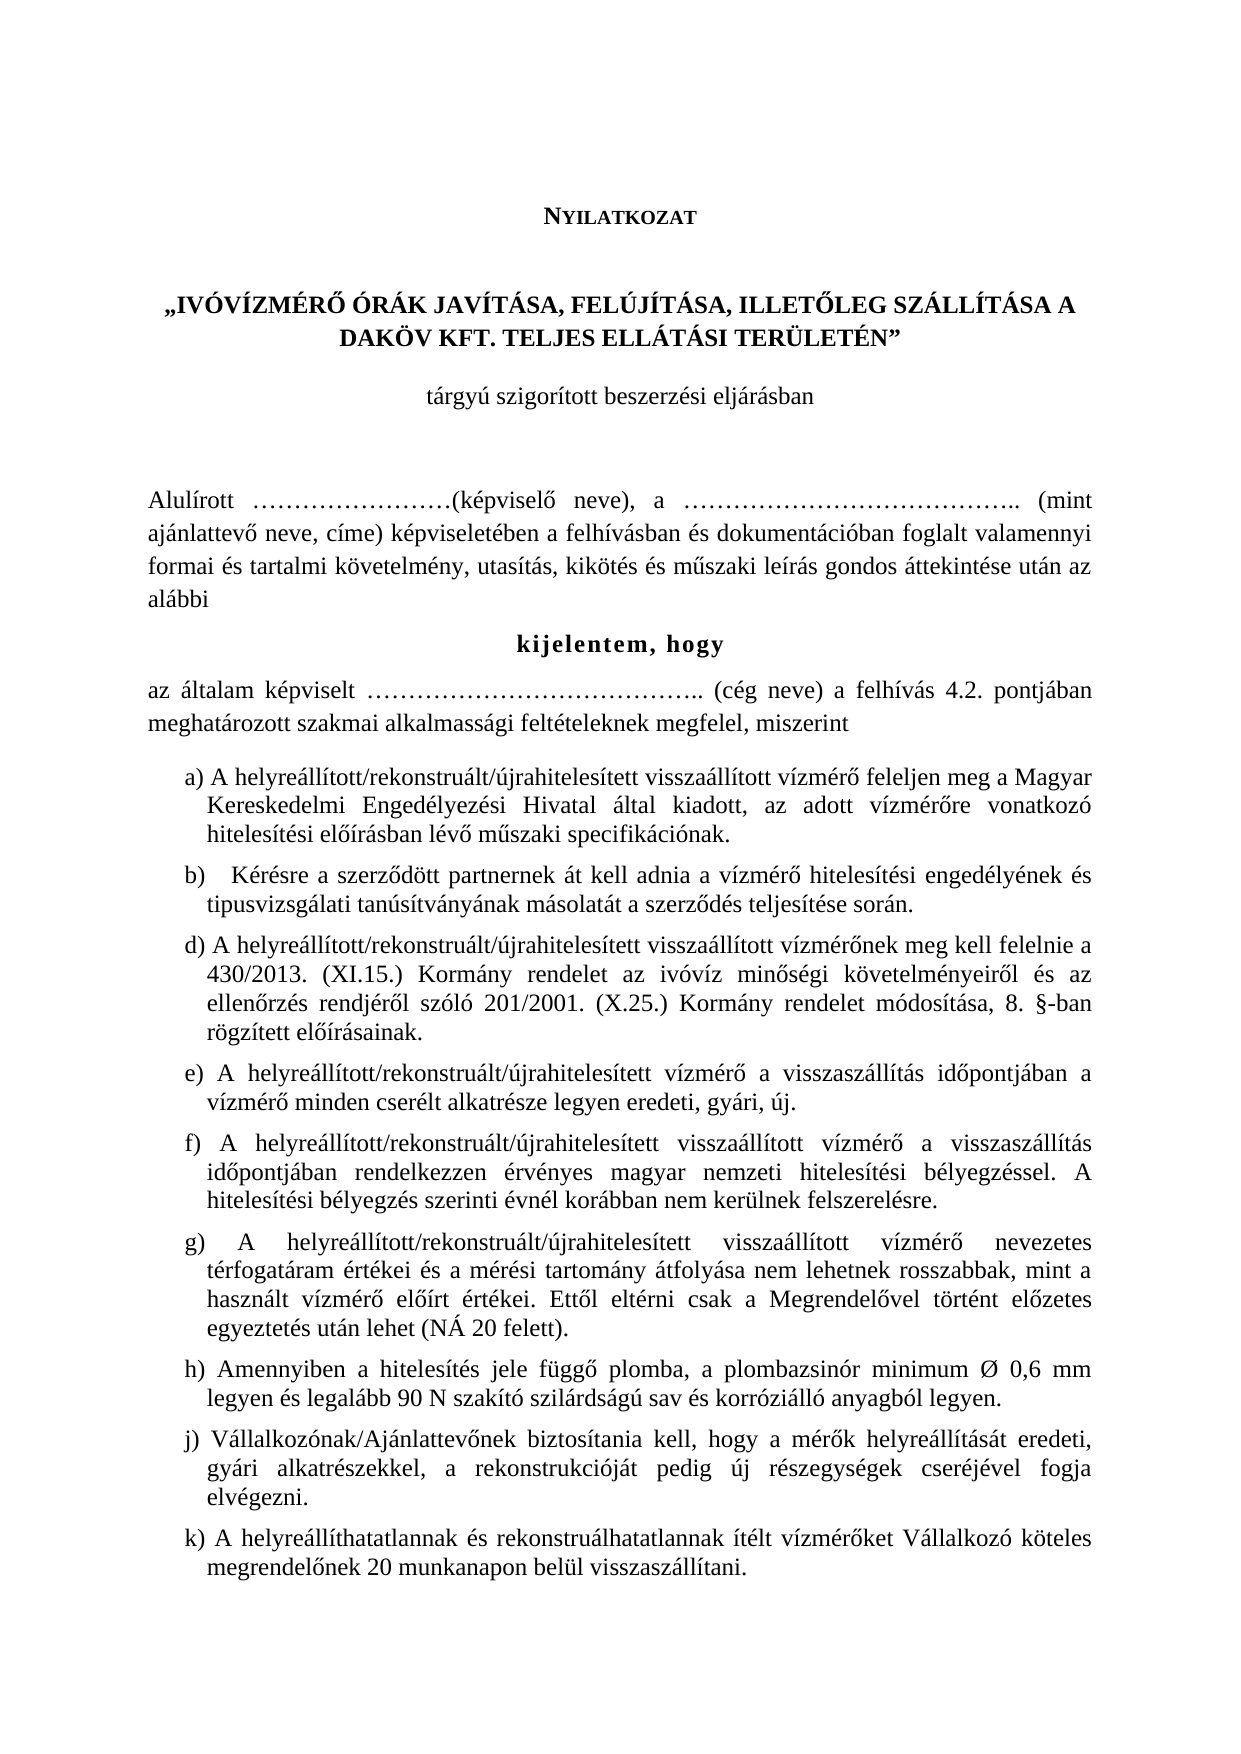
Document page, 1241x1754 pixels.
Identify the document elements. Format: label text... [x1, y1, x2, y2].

text f) A helyreállított/rekonstruált/újrahitelesített visszaállított vízmérő a visszaszállítás időpontjában rendelkezzen érvényes magyar nemzeti hitelesítési bélyegzéssel. A hitelesítési bélyegzés szerinti évnél korábban nem kerülnek felszerelésre. [184, 1128, 1093, 1214]
text e) A helyreállított/rekonstruált/újrahitelesített vízmérő a visszaszállítás időpontjában a vízmérő minden cserélt alkatrésze legyen eredeti, gyári, új. [184, 1058, 1093, 1116]
text „IVÓVÍZMÉRŐ ÓRÁK JAVÍTÁSA, FELÚJÍTÁSA, ILLETŐLEG SZÁLLÍTÁSA A DAKÖV KFT. TELJES ELLÁTÁSI TERÜLETÉN” [148, 290, 1093, 352]
text h) Amennyiben a hitelesítés jele függő plomba, a plombazsinór minimum Ø 0,6 mm legyen és legalább 90 N szakító szilárdságú sav és korróziálló anyagból legyen. [184, 1354, 1093, 1412]
text g) A helyreállított/rekonstruált/újrahitelesített visszaállított vízmérő nevezetes térfogatáram értékei és a mérési tartomány átfolyása nem lehetnek rosszabbak, mint a használt vízmérő előírt értékei. Ettől eltérni csak a Megrendelővel történt előzetes egyeztetés után lehet (NÁ 20 felett). [184, 1227, 1093, 1342]
text kijelentem, hogy [148, 629, 1093, 658]
text tárgyú szigorított beszerzési eljárásban [148, 381, 1093, 410]
text a) A helyreállított/rekonstruált/újrahitelesített visszaállított vízmérő feleljen meg a Magyar Kereskedelmi Engedélyezési Hivatal által kiadott, az adott vízmérőre vonatkozó hitelesítési előírásban lévő műszaki specifikációnak. [184, 762, 1093, 848]
text j) Vállalkozónak/Ajánlattevőnek biztosítania kell, hogy a mérők helyreállítását eredeti, gyári alkatrészekkel, a rekonstrukcióját pedig új részegységek cseréjével fogja elvégezni. [184, 1424, 1093, 1511]
text Alulírott ……………………(képviselő neve), a ………………………………….. (mint ajánlattevő neve, címe) képviseletében a felhívásban és dokumentációban foglalt valamennyi formai és tartalmi követelmény, utasítás, kikötés és műszaki leírás gondos áttekintése után az alábbi [148, 485, 1093, 613]
subtitle Nyilatkozat [148, 201, 1093, 230]
text k) A helyreállíthatatlannak és rekonstruálhatatlannak ítélt vízmérőket Vállalkozó köteles megrendelőnek 20 munkanapon belül visszaszállítani. [184, 1523, 1093, 1581]
text d) A helyreállított/rekonstruált/újrahitelesített visszaállított vízmérőnek meg kell felelnie a 430/2013. (XI.15.) Kormány rendelet az ivóvíz minőségi követelményeiről és az ellenőrzés rendjéről szóló 201/2001. (X.25.) Kormány rendelet módosítása, 8. §-ban rögzített előírásainak. [184, 931, 1093, 1046]
text az általam képviselt ………………………………….. (cég neve) a felhívás 4.2. pontjában meghatározott szakmai alkalmassági feltételeknek megfelel, miszerint [148, 675, 1093, 737]
text b) Kérésre a szerződött partnernek át kell adnia a vízmérő hitelesítési engedélyének és tipusvizsgálati tanúsítványának másolatát a szerződés teljesítése során. [184, 861, 1093, 918]
